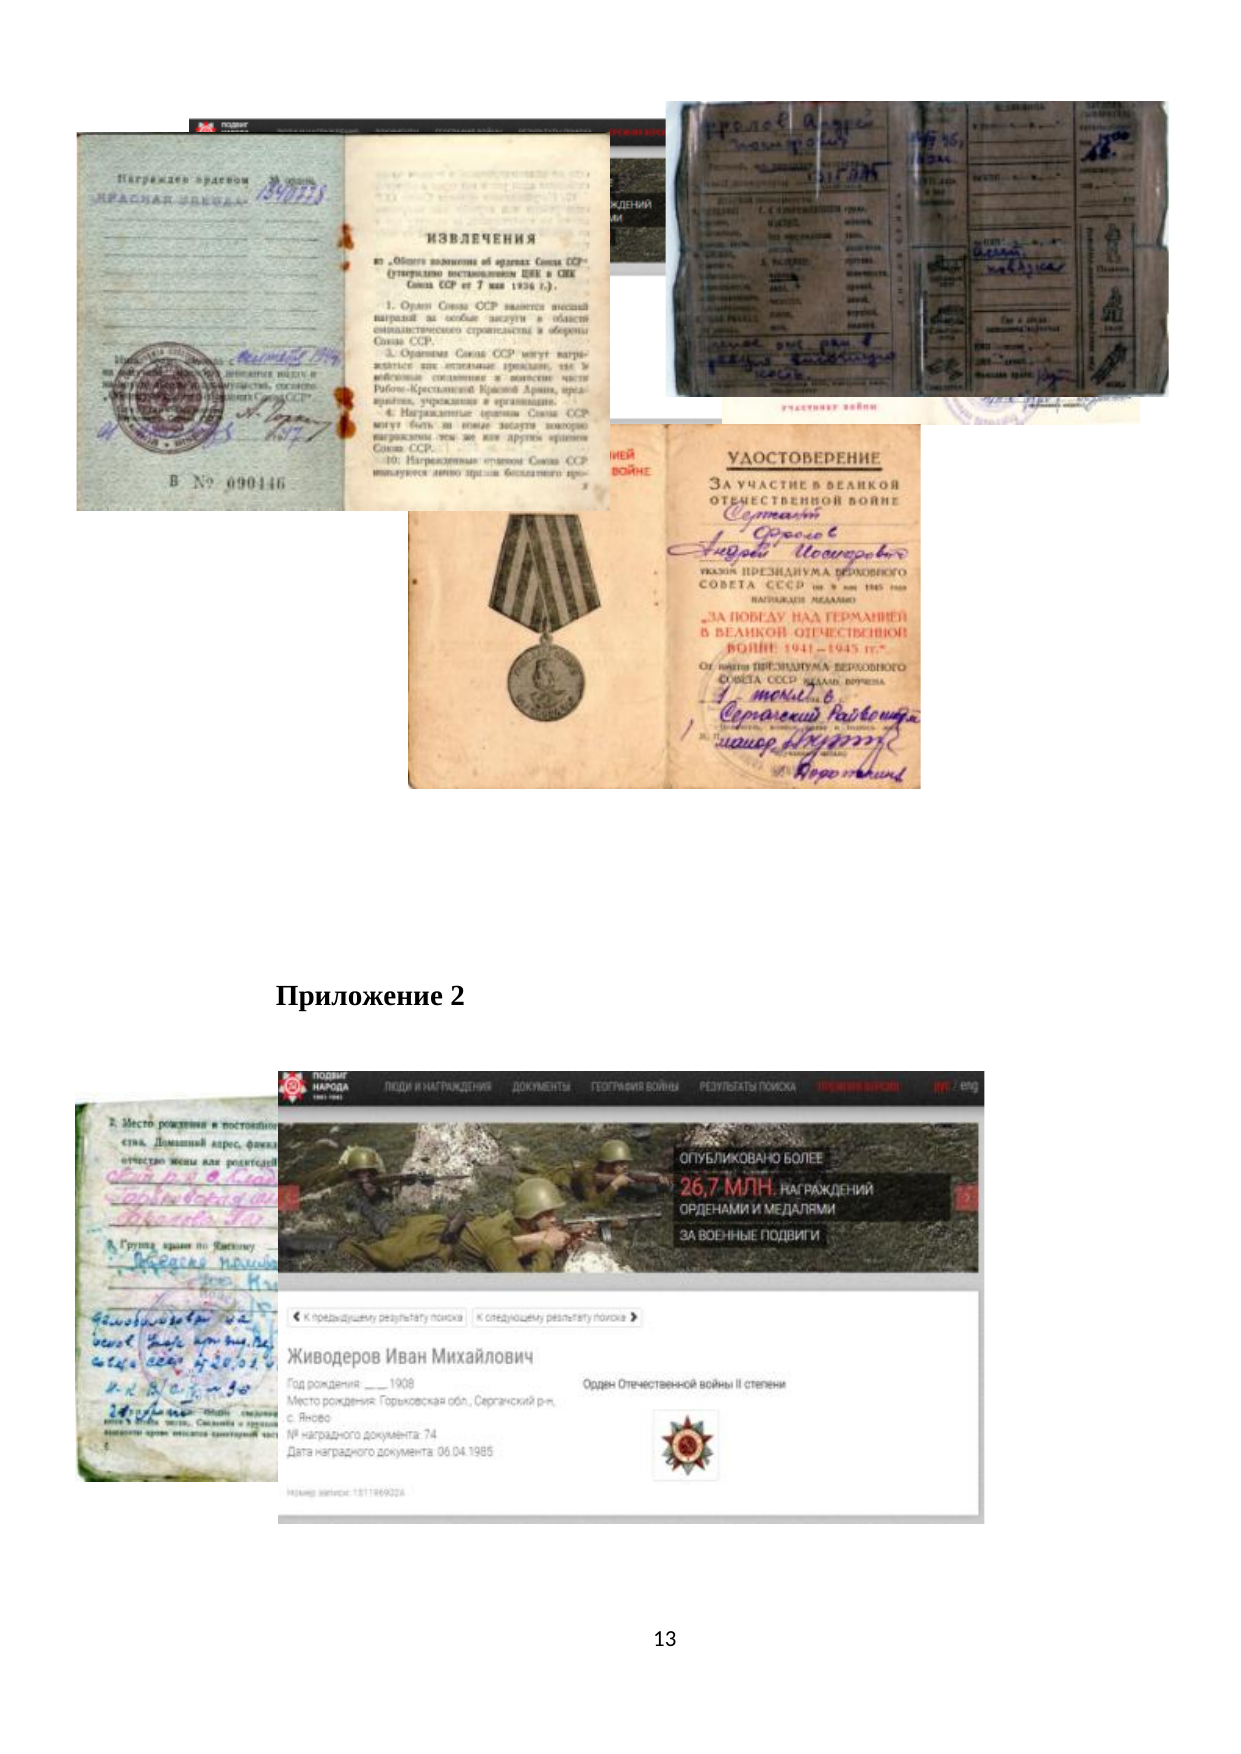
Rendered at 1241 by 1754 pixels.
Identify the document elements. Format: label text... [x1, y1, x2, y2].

text Приложение 2 [177, 978, 1152, 1011]
picture [75, 1071, 985, 1524]
picture [76, 101, 1169, 789]
